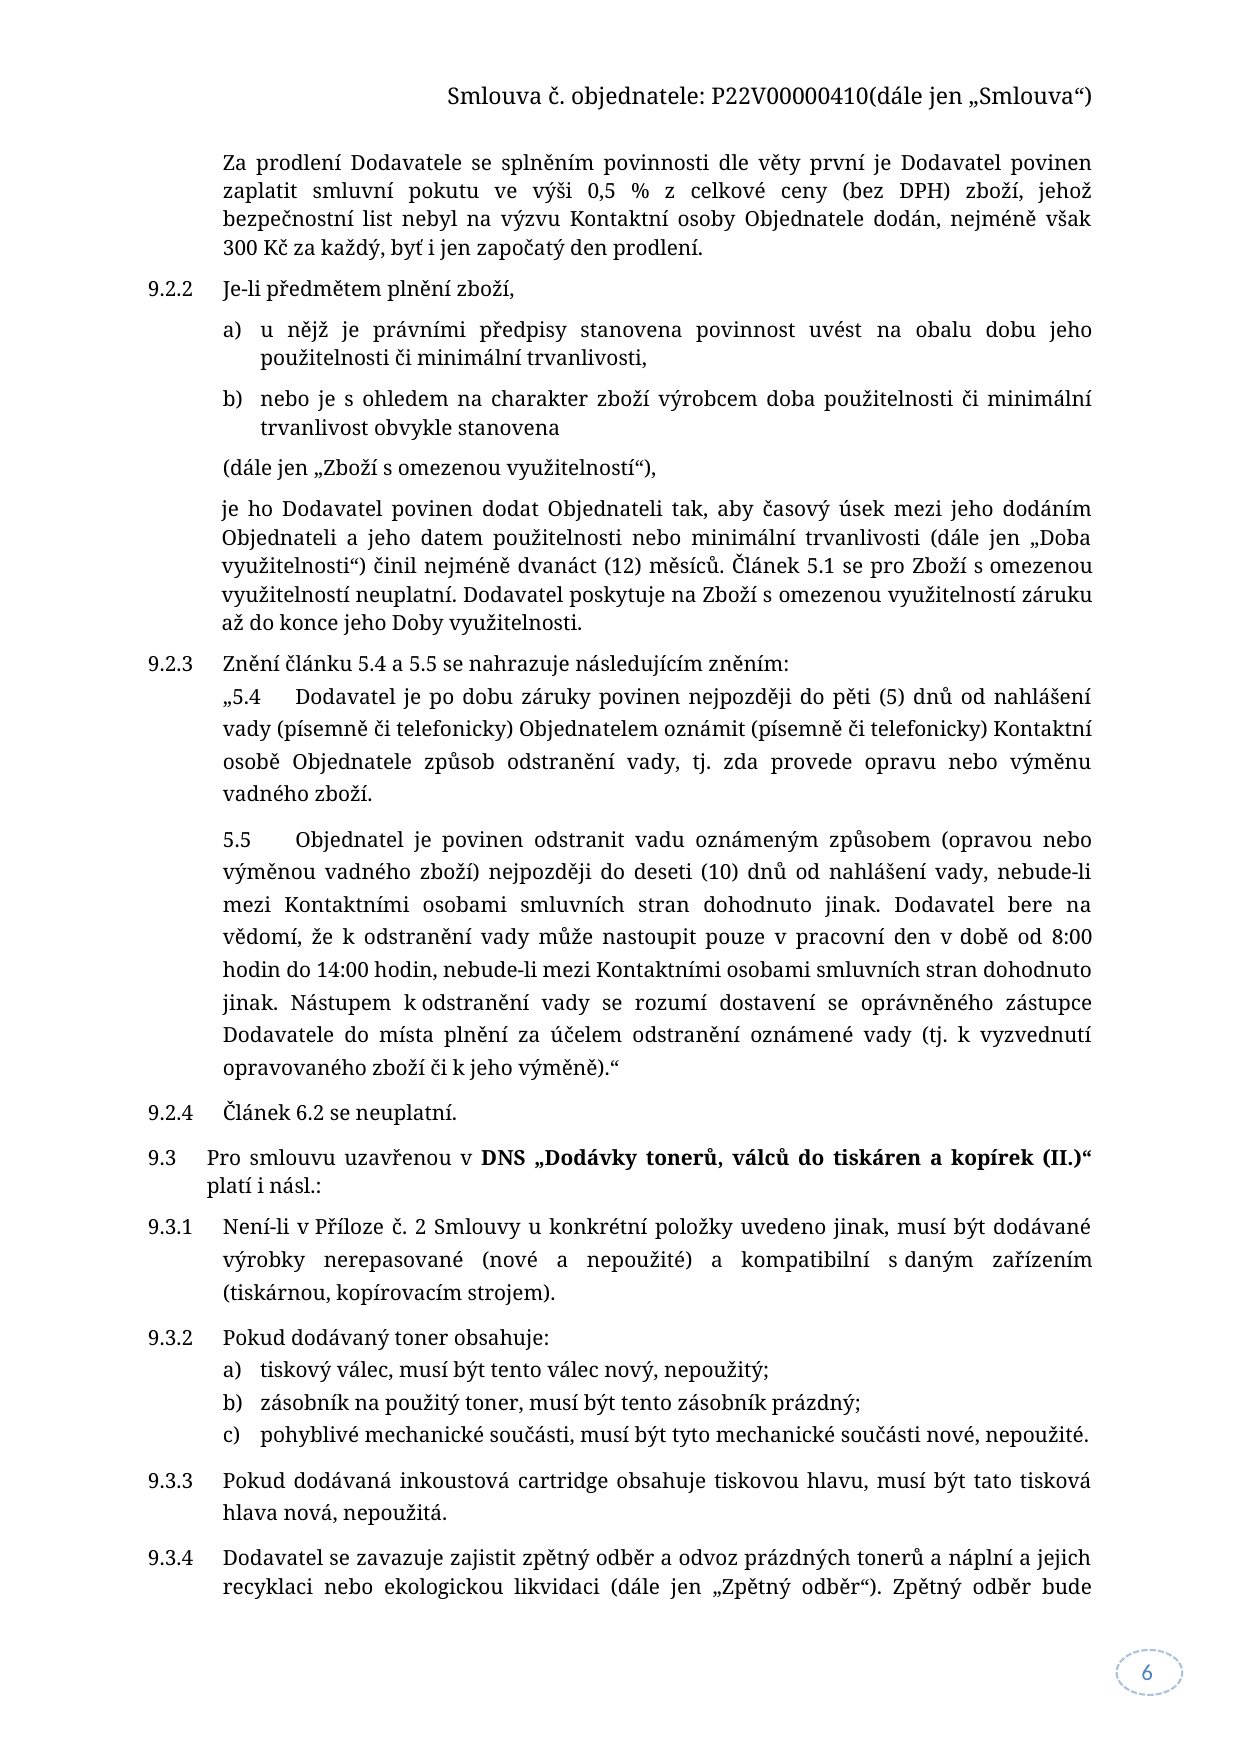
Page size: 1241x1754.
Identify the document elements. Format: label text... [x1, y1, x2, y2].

list Článek 6.2 se neuplatní. [148, 1098, 1093, 1126]
list Pokud dodávaný toner obsahuje: [148, 1323, 1093, 1351]
text je ho Dodavatel povinen dodat Objednateli tak, aby časový úsek mezi jeho dodáním Objednateli a jeho datem použitelnosti nebo minimální trvanlivosti (dále jen „Doba využitelnosti“) činil nejméně dvanáct (12) měsíců. Článek 5.1 se pro Zboží s omezenou využitelností neuplatní. Dodavatel poskytuje na Zboží s omezenou využitelností záruku až do konce jeho Doby využitelnosti. [221, 494, 1093, 637]
list tiskový válec, musí být tento válec nový, nepoužitý; [223, 1355, 1093, 1384]
list u nějž je právními předpisy stanovena povinnost uvést na obalu dobu jeho použitelnosti či minimální trvanlivosti, [223, 315, 1093, 372]
list zásobník na použitý toner, musí být tento zásobník prázdný; [223, 1388, 1093, 1416]
list Pro smlouvu uzavřenou v DNS „Dodávky tonerů, válců do tiskáren a kopírek (II.)“ platí i násl.: [148, 1143, 1093, 1200]
list Je-li předmětem plnění zboží, [148, 274, 1093, 302]
list Není-li v Příloze č. 2 Smlouvy u konkrétní položky uvedeno jinak, musí být dodávané výrobky nerepasované (nové a nepoužité) a kompatibilní s daným zařízením (tiskárnou, kopírovacím strojem). [148, 1212, 1093, 1306]
list nebo je s ohledem na charakter zboží výrobcem doba použitelnosti či minimální trvanlivost obvykle stanovena [223, 384, 1093, 441]
list 5.5 Objednatel je povinen odstranit vadu oznámeným způsobem (opravou nebo výměnou vadného zboží) nejpozději do deseti (10) dnů od nahlášení vady, nebude-li mezi Kontaktními osobami smluvních stran dohodnuto jinak. Dodavatel bere na vědomí, že k odstranění vady může nastoupit pouze v pracovní den v době od 8:00 hodin do 14:00 hodin, nebude-li mezi Kontaktními osobami smluvních stran dohodnuto jinak. Nástupem k odstranění vady se rozumí dostavení se oprávněného zástupce Dodavatele do místa plnění za účelem odstranění oznámené vady (tj. k vyzvednutí opravovaného zboží či k jeho výměně).“ [223, 825, 1093, 1081]
text (dále jen „Zboží s omezenou využitelností“), [223, 453, 1093, 482]
list „5.4 Dodavatel je po dobu záruky povinen nejpozději do pěti (5) dnů od nahlášení vady (písemně či telefonicky) Objednatelem oznámit (písemně či telefonicky) Kontaktní osobě Objednatele způsob odstranění vady, tj. zda provede opravu nebo výměnu vadného zboží. [223, 682, 1093, 808]
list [148, 1543, 1093, 1600]
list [148, 148, 1093, 261]
list Znění článku 5.4 a 5.5 se nahrazuje následujícím zněním: [148, 649, 1093, 678]
list Pokud dodávaná inkoustová cartridge obsahuje tiskovou hlavu, musí být tato tisková hlava nová, nepoužitá. [148, 1466, 1093, 1527]
list pohyblivé mechanické součásti, musí být tyto mechanické součásti nové, nepoužité. [223, 1421, 1093, 1449]
